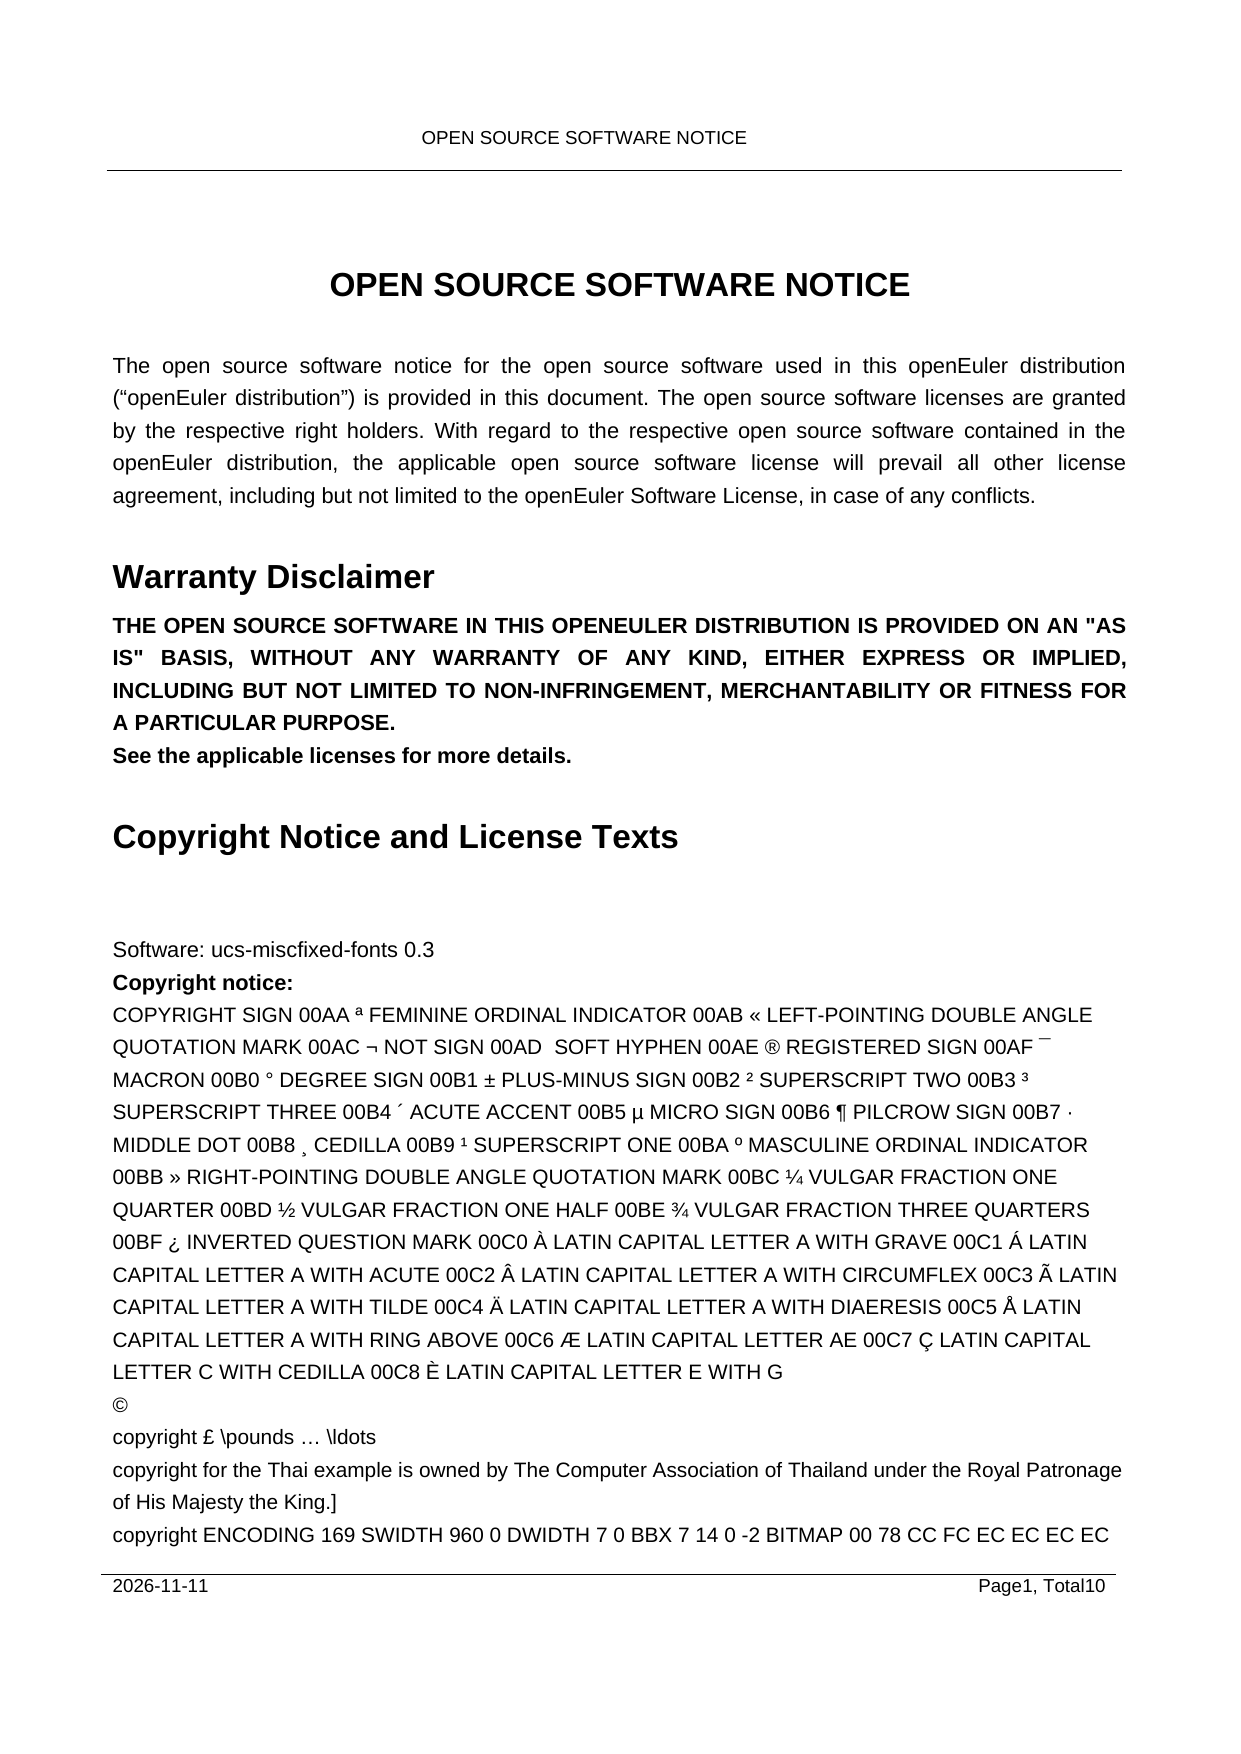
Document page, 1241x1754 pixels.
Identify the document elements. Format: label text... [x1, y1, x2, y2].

text Software: ucs-miscfixed-fonts 0.3 [112, 933, 1128, 966]
text The open source software notice for the open source software used in this openEuler distribution (“openEuler distribution”) is provided in this document. The open source software licenses are granted by the respective right holders. With regard to the respective open source software contained in the openEuler distribution, the applicable open source software license will prevail all other license agreement, including but not limited to the openEuler Software License, in case of any conflicts. [112, 349, 1128, 511]
text COPYRIGHT SIGN 00AA ª FEMININE ORDINAL INDICATOR 00AB « LEFT-POINTING DOUBLE ANGLE QUOTATION MARK 00AC ¬ NOT SIGN 00AD ­ SOFT HYPHEN 00AE ® REGISTERED SIGN 00AF ¯ MACRON 00B0 ° DEGREE SIGN 00B1 ± PLUS-MINUS SIGN 00B2 ² SUPERSCRIPT TWO 00B3 ³ SUPERSCRIPT THREE 00B4 ´ ACUTE ACCENT 00B5 µ MICRO SIGN 00B6 ¶ PILCROW SIGN 00B7 · MIDDLE DOT 00B8 ¸ CEDILLA 00B9 ¹ SUPERSCRIPT ONE 00BA º MASCULINE ORDINAL INDICATOR 00BB » RIGHT-POINTING DOUBLE ANGLE QUOTATION MARK 00BC ¼ VULGAR FRACTION ONE QUARTER 00BD ½ VULGAR FRACTION ONE HALF 00BE ¾ VULGAR FRACTION THREE QUARTERS 00BF ¿ INVERTED QUESTION MARK 00C0 À LATIN CAPITAL LETTER A WITH GRAVE 00C1 Á LATIN CAPITAL LETTER A WITH ACUTE 00C2 Â LATIN CAPITAL LETTER A WITH CIRCUMFLEX 00C3 Ã LATIN CAPITAL LETTER A WITH TILDE 00C4 Ä LATIN CAPITAL LETTER A WITH DIAERESIS 00C5 Å LATIN CAPITAL LETTER A WITH RING ABOVE 00C6 Æ LATIN CAPITAL LETTER AE 00C7 Ç LATIN CAPITAL LETTER C WITH CEDILLA 00C8 È LATIN CAPITAL LETTER E WITH G [112, 998, 1128, 1388]
text OPEN SOURCE SOFTWARE NOTICE [112, 251, 1128, 316]
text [112, 1518, 1128, 1551]
text copyright for the Thai example is owned by The Computer Association of Thailand under the Royal Patronage of His Majesty the King.] [112, 1453, 1128, 1518]
text copyright £ \pounds … \ldots [112, 1421, 1128, 1453]
text © [112, 1388, 1128, 1421]
text Copyright Notice and License Texts [112, 804, 1128, 869]
text Warranty Disclaimer [112, 544, 1128, 609]
text THE OPEN SOURCE SOFTWARE IN THIS OPENEULER DISTRIBUTION IS PROVIDED ON AN "AS IS" BASIS, WITHOUT ANY WARRANTY OF ANY KIND, EITHER EXPRESS OR IMPLIED, INCLUDING BUT NOT LIMITED TO NON-INFRINGEMENT, MERCHANTABILITY OR FITNESS FOR A PARTICULAR PURPOSE. See the applicable licenses for more details. [112, 609, 1128, 771]
text Copyright notice: [112, 966, 1128, 998]
